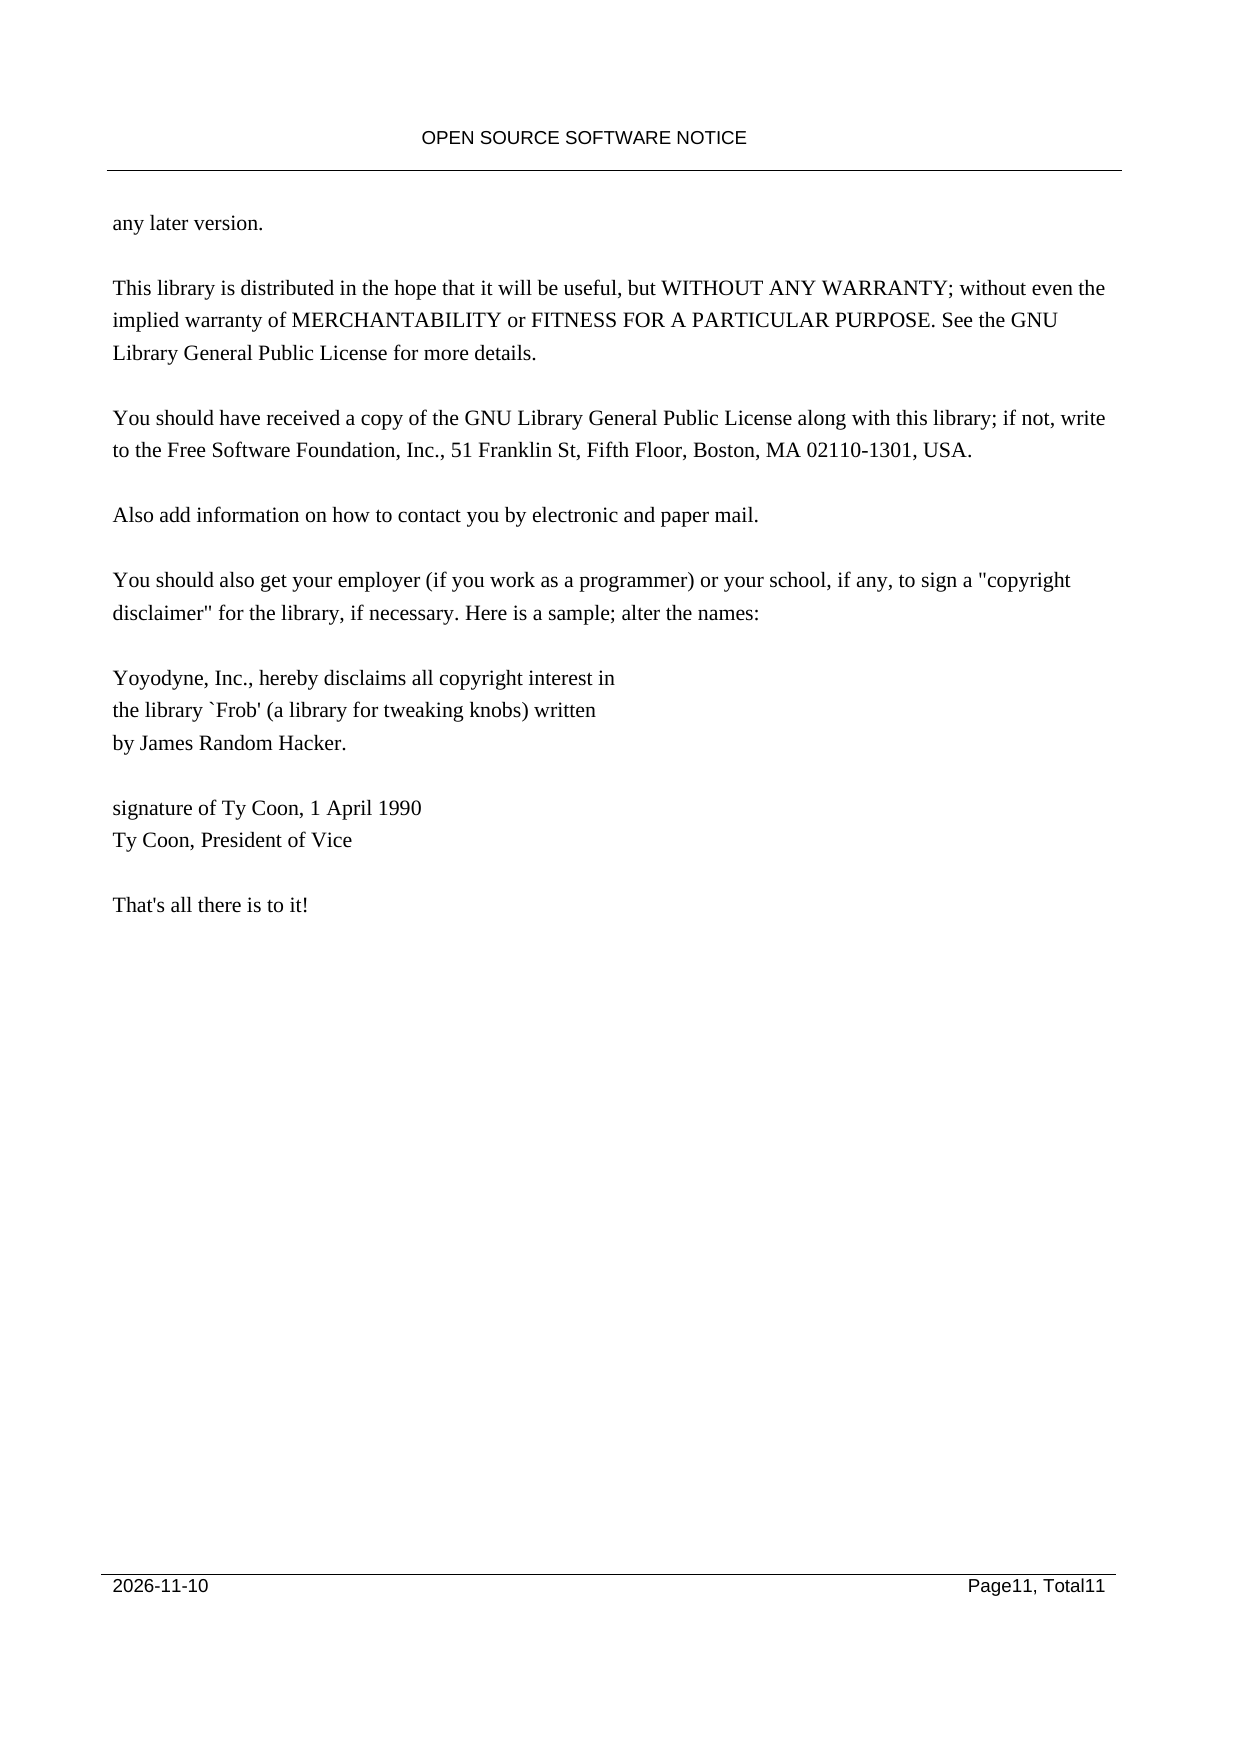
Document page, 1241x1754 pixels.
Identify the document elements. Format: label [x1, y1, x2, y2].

text [112, 206, 1128, 921]
